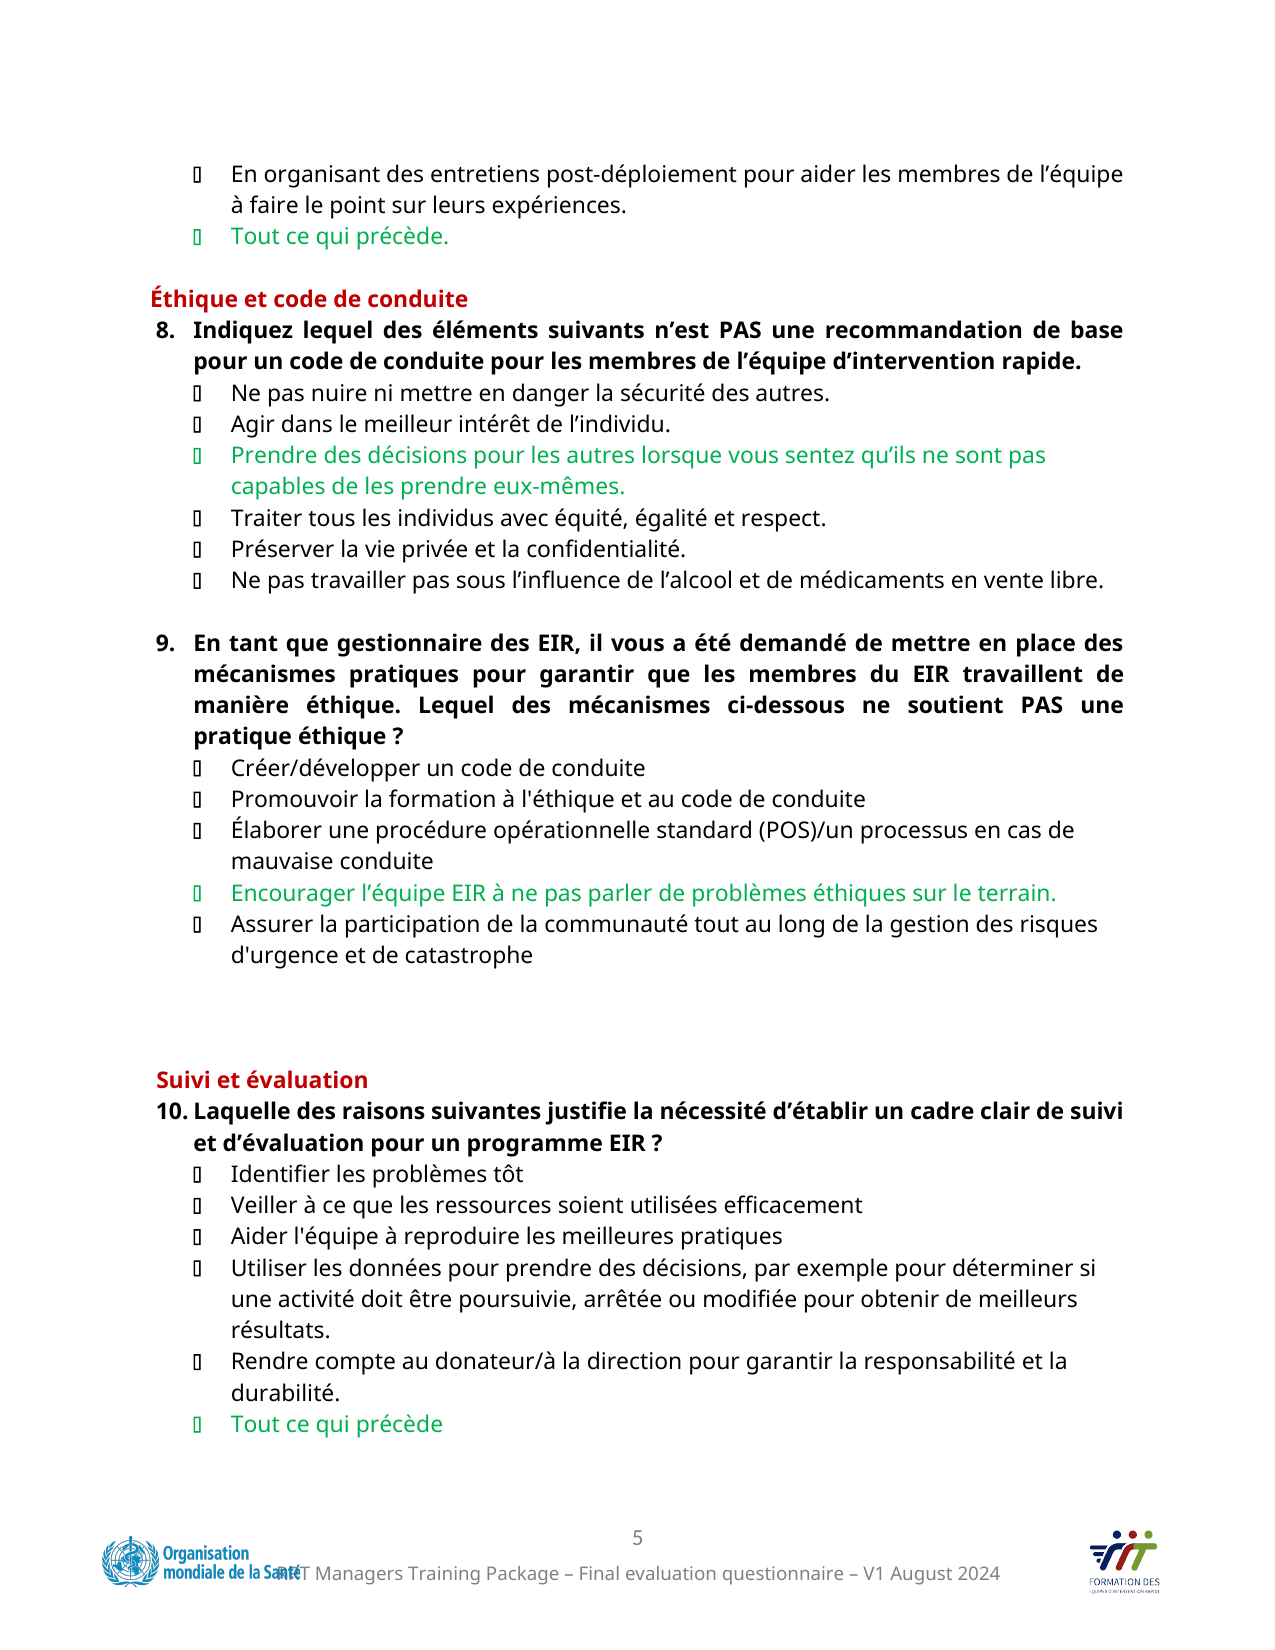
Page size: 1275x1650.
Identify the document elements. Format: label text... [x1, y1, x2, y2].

list Veiller à ce que les ressources soient utilisées efficacement [193, 1189, 1125, 1220]
list En tant que gestionnaire des EIR, il vous a été demandé de mettre en place des mécanismes pratiques pour garantir que les membres du EIR travaillent de manière éthique. Lequel des mécanismes ci-dessous ne soutient PAS une pratique éthique ? [156, 627, 1125, 752]
list En organisant des entretiens post-déploiement pour aider les membres de l’équipe à faire le point sur leurs expériences. [193, 158, 1125, 220]
list Promouvoir la formation à l'éthique et au code de conduite [193, 783, 1125, 814]
list Utiliser les données pour prendre des décisions, par exemple pour déterminer si une activité doit être poursuivie, arrêtée ou modifiée pour obtenir de meilleurs résultats. [193, 1252, 1125, 1345]
list Rendre compte au donateur/à la direction pour garantir la responsabilité et la durabilité. [193, 1345, 1125, 1408]
text Suivi et évaluation [150, 1064, 1125, 1095]
picture [102, 1536, 301, 1587]
text Éthique et code de conduite [150, 283, 1125, 314]
list Aider l'équipe à reproduire les meilleures pratiques [193, 1220, 1125, 1252]
list Identifier les problèmes tôt [193, 1158, 1125, 1189]
list Prendre des décisions pour les autres lorsque vous sentez qu’ils ne sont pas capables de les prendre eux-mêmes. [193, 439, 1125, 502]
list Préserver la vie privée et la confidentialité. [193, 533, 1125, 564]
list Indiquez lequel des éléments suivants n’est PAS une recommandation de base pour un code de conduite pour les membres de l’équipe d’intervention rapide. [156, 314, 1125, 377]
list Agir dans le meilleur intérêt de l’individu. [193, 408, 1125, 439]
list Ne pas nuire ni mettre en danger la sécurité des autres. [193, 377, 1125, 408]
list Tout ce qui précède. [193, 220, 1125, 252]
list Assurer la participation de la communauté tout au long de la gestion des risques d'urgence et de catastrophe [193, 908, 1125, 970]
list Encourager l’équipe EIR à ne pas parler de problèmes éthiques sur le terrain. [193, 877, 1125, 908]
list Ne pas travailler pas sous l’influence de l’alcool et de médicaments en vente libre. [193, 564, 1125, 595]
picture [102, 1568, 124, 1587]
list Élaborer une procédure opérationnelle standard (POS)/un processus en cas de mauvaise conduite [193, 814, 1125, 877]
list Créer/développer un code de conduite [193, 752, 1125, 783]
list Laquelle des raisons suivantes justifie la nécessité d’établir un cadre clair de suivi et d’évaluation pour un programme EIR ? [156, 1095, 1125, 1158]
list Traiter tous les individus avec équité, égalité et respect. [193, 502, 1125, 533]
picture [1089, 1530, 1160, 1594]
list Tout ce qui précède [193, 1408, 1125, 1439]
